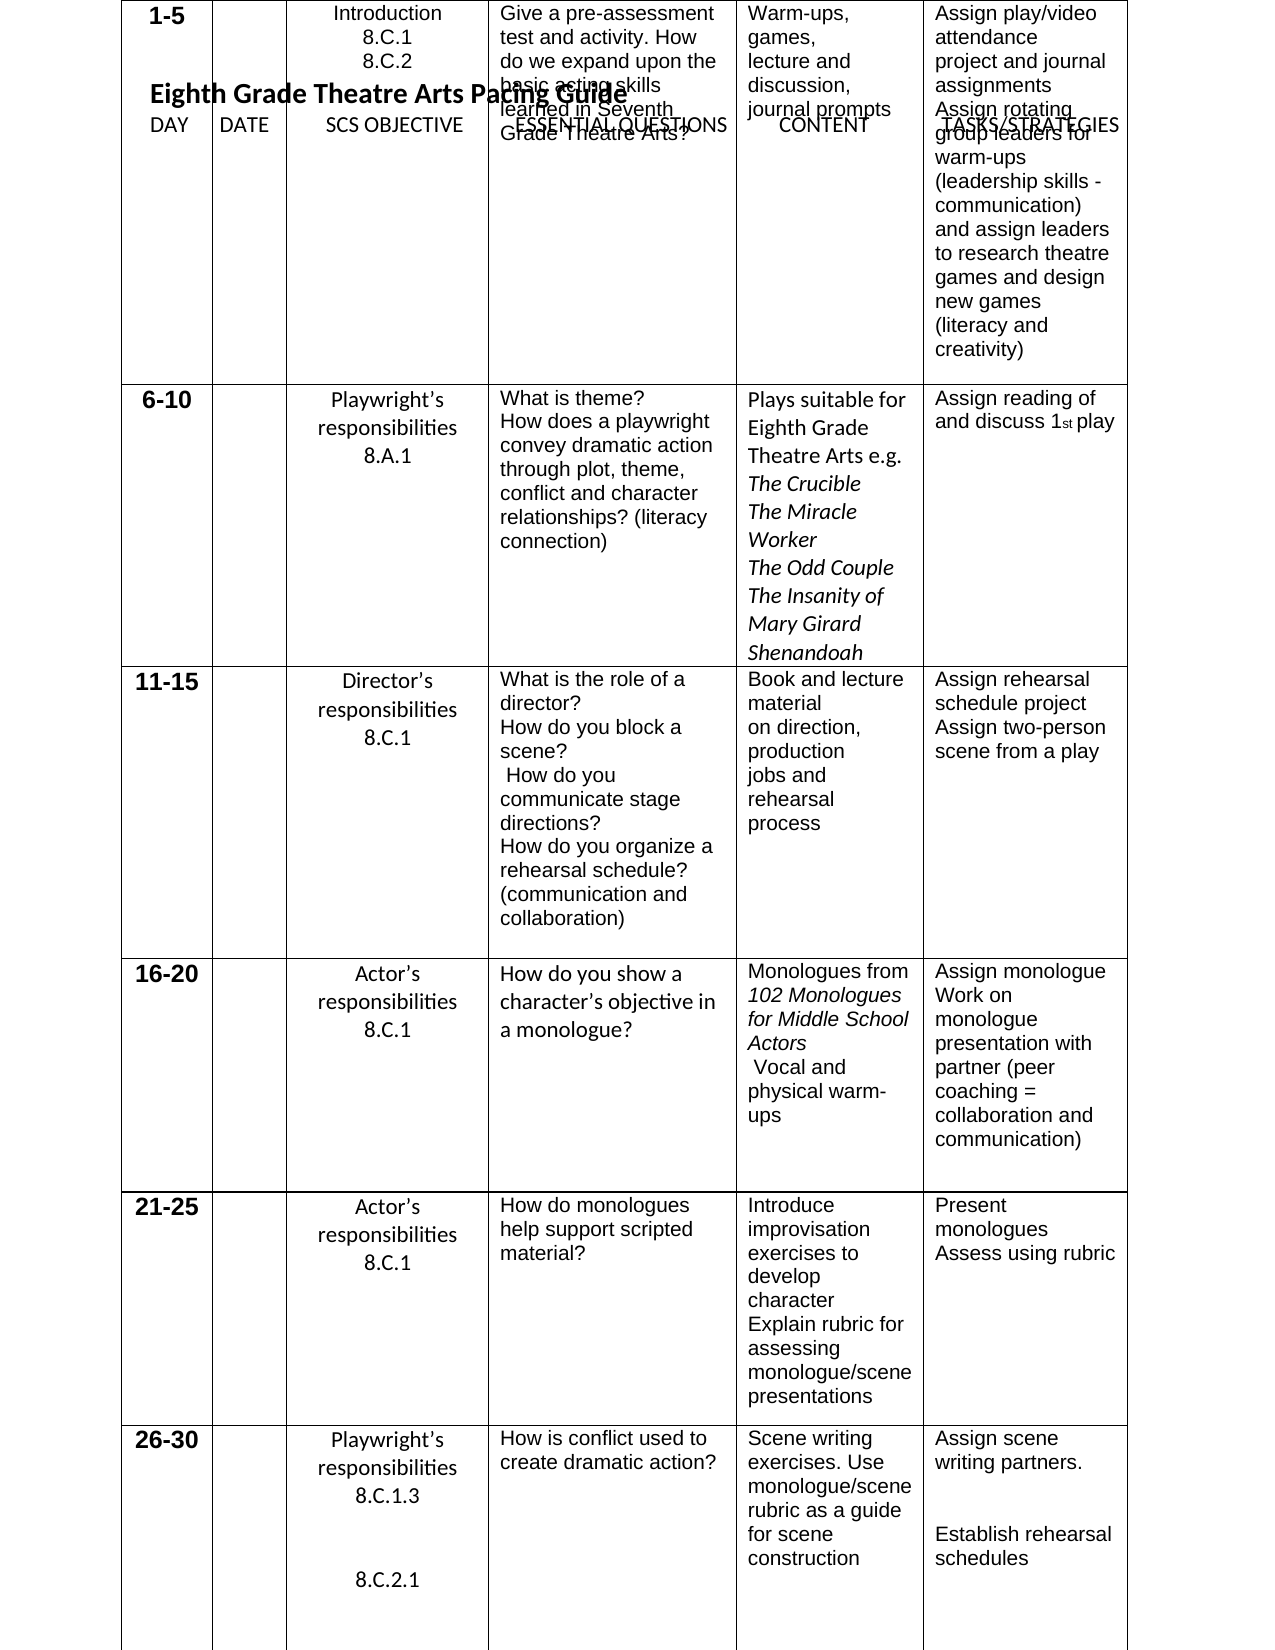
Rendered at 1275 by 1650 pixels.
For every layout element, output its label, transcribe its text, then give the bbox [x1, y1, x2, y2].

table_header 1-5 [122, 1, 212, 384]
table_cell What is theme? How does a playwright convey dramatic action through plot, theme, conflict and character relationships? (literacy connection) [489, 385, 736, 666]
table_header Assign play/video attendance project and journal assignments Assign rotating group leaders for warm-ups (leadership skills - communication) and assign leaders to research theatre games and design new games (literacy and creativity) [924, 1, 1127, 384]
table_cell Director’s responsibilities 8.C.1 [287, 667, 488, 958]
table_cell 26-30 [122, 1426, 212, 1650]
table_cell Monologues from 102 Monologues for Middle School Actors Vocal and physical warm-ups [737, 959, 923, 1191]
table_header Warm-ups, games, lecture and discussion, journal prompts [737, 1, 923, 384]
table_cell Assign reading of and discuss 1st play [924, 385, 1127, 666]
table_cell Present monologues Assess using rubric [924, 1193, 1127, 1424]
table_cell 6-10 [122, 385, 212, 666]
table_cell 11-15 [122, 667, 212, 958]
table_cell 21-25 [122, 1193, 212, 1424]
table_cell Playwright’s responsibilities 8.A.1 [287, 385, 488, 666]
table_cell [213, 1193, 286, 1424]
table_cell 16-20 [122, 959, 212, 1191]
table_cell How is conflict used to create dramatic action? [489, 1426, 736, 1650]
table_cell What is the role of a director? How do you block a scene? How do you communicate stage directions? How do you organize a rehearsal schedule? (communication and collaboration) [489, 667, 736, 958]
table_cell Scene writing exercises. Use monologue/scene rubric as a guide for scene construction [737, 1426, 923, 1650]
table_cell Introduce improvisation exercises to develop character Explain rubric for assessing monologue/scene presentations [737, 1193, 923, 1424]
table_cell [213, 667, 286, 958]
table_header Introduction 8.C.1 8.C.2 [287, 1, 488, 384]
table_cell Plays suitable for Eighth Grade Theatre Arts e.g. The Crucible The Miracle Worker The Odd Couple The Insanity of Mary Girard Shenandoah [737, 385, 923, 666]
table_cell How do monologues help support scripted material? [489, 1193, 736, 1424]
table_cell Assign rehearsal schedule project Assign two-person scene from a play [924, 667, 1127, 958]
table_header Give a pre-assessment test and activity. How do we expand upon the basic acting skills learned in Seventh Grade Theatre Arts? [489, 1, 736, 384]
table_cell Assign monologue Work on monologue presentation with partner (peer coaching = collaboration and communication) [924, 959, 1127, 1191]
table_cell How do you show a character’s objective in a monologue? [489, 959, 736, 1191]
table_cell Actor’s responsibilities 8.C.1 [287, 1193, 488, 1424]
table_cell [213, 1426, 286, 1650]
table_header [213, 1, 286, 384]
table_cell Book and lecture material on direction, production jobs and rehearsal process [737, 667, 923, 958]
table_cell Assign scene writing partners. Establish rehearsal schedules [924, 1426, 1127, 1650]
table_cell Actor’s responsibilities 8.C.1 [287, 959, 488, 1191]
table_cell [213, 385, 286, 666]
table_cell [213, 959, 286, 1191]
table_cell Playwright’s responsibilities 8.C.1.3 8.C.2.1 [287, 1426, 488, 1650]
